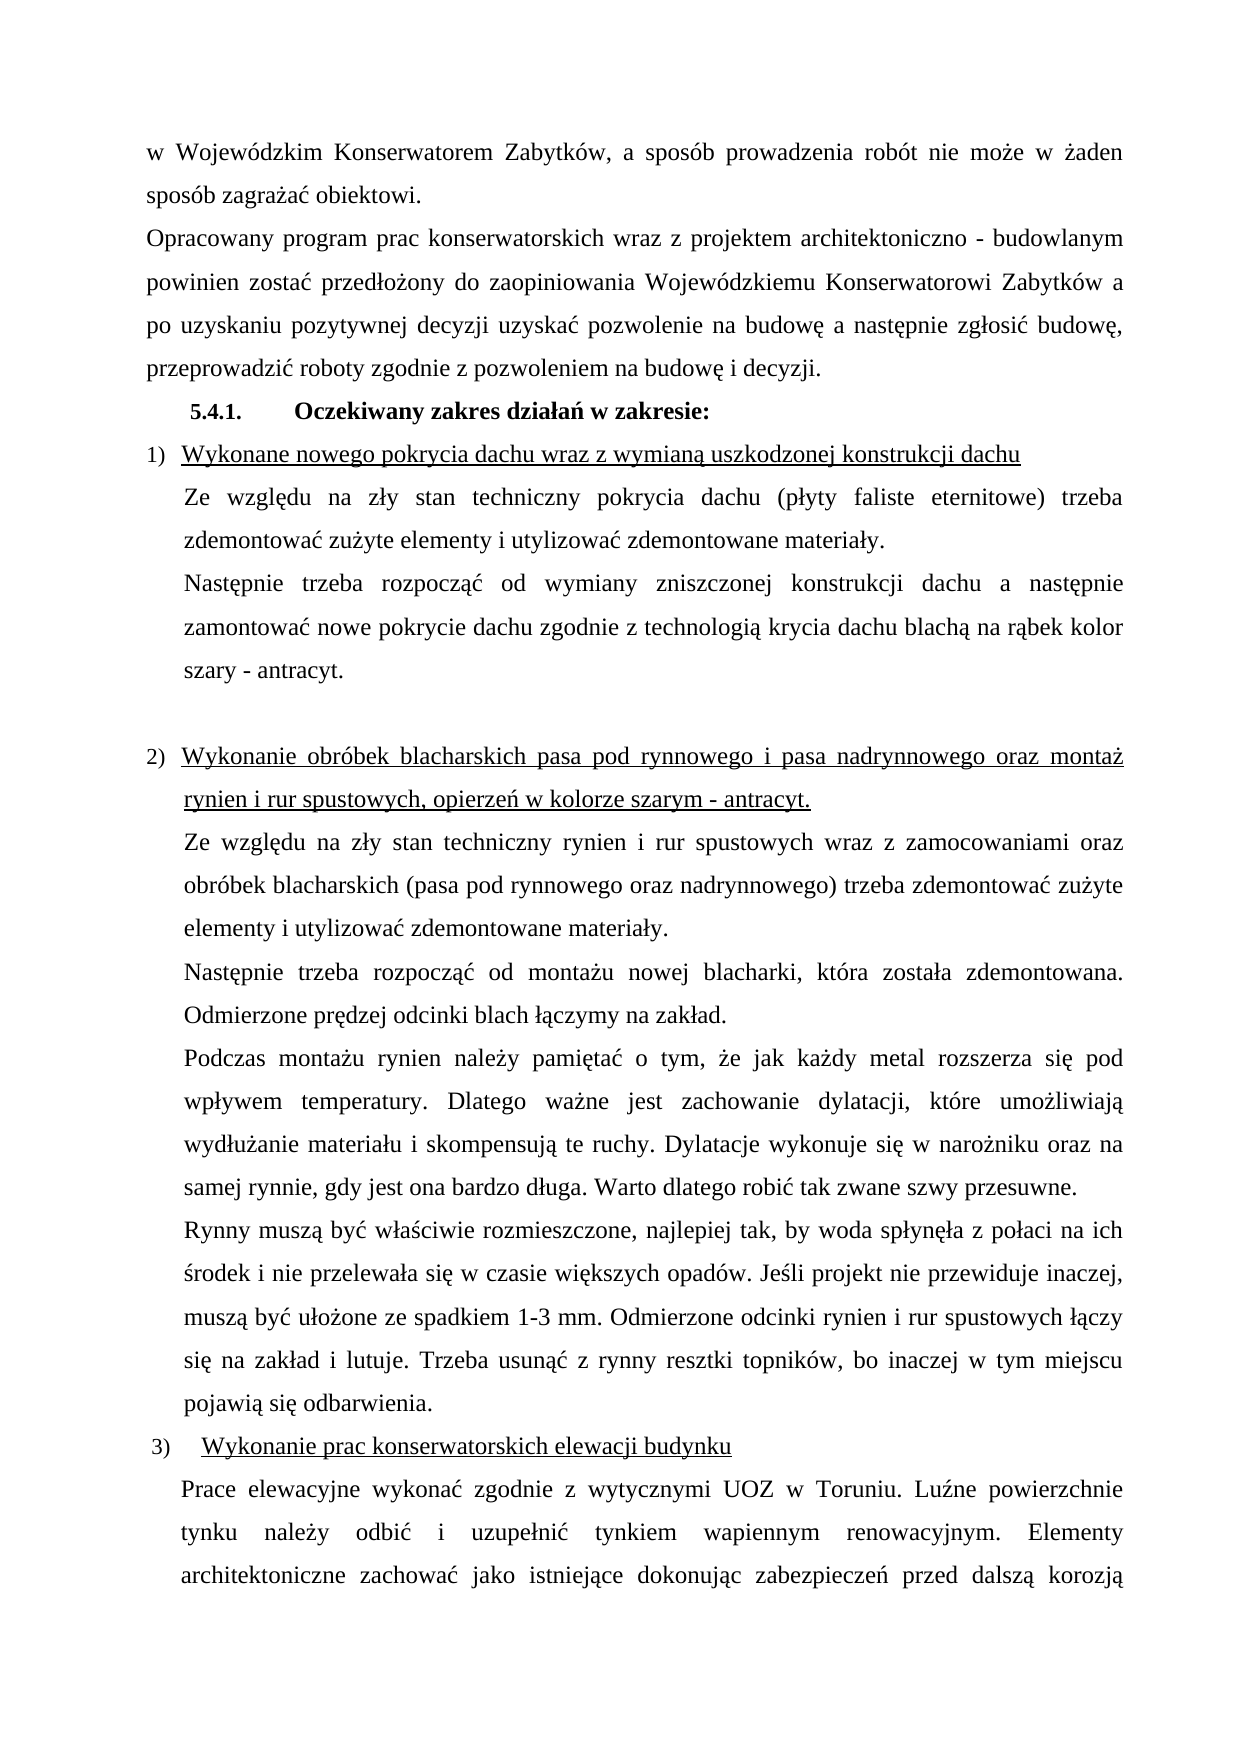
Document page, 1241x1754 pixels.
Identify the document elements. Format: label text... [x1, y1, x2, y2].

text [146, 137, 1124, 209]
list Oczekiwany zakres działań w zakresie: [127, 396, 1124, 425]
text Następnie trzeba rozpocząć od montażu nowej blacharki, która została zdemontowana. Odmierzone prędzej odcinki blach łączymy na zakład. [184, 957, 1124, 1028]
text Rynny muszą być właściwie rozmieszczone, najlepiej tak, by woda spłynęła z połaci na ich środek i nie przelewała się w czasie większych opadów. Jeśli projekt nie przewiduje inaczej, muszą być ułożone ze spadkiem 1-3 mm. Odmierzone odcinki rynien i rur spustowych łączy się na zakład i lutuje. Trzeba usunąć z rynny resztki topników, bo inaczej w tym miejscu pojawią się odbarwienia. [184, 1215, 1124, 1417]
list Wykonanie prac konserwatorskich elewacji budynku [151, 1431, 1124, 1460]
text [181, 1474, 1124, 1589]
text Podczas montażu rynien należy pamiętać o tym, że jak każdy metal rozszerza się pod wpływem temperatury. Dlatego ważne jest zachowanie dylatacji, które umożliwiają wydłużanie materiału i skompensują te ruchy. Dylatacje wykonuje się w narożniku oraz na samej rynnie, gdy jest ona bardzo długa. Warto dlatego robić tak zwane szwy przesuwne. [184, 1043, 1124, 1201]
text Ze względu na zły stan techniczny rynien i rur spustowych wraz z zamocowaniami oraz obróbek blacharskich (pasa pod rynnowego oraz nadrynnowego) trzeba zdemontować zużyte elementy i utylizować zdemontowane materiały. [184, 827, 1124, 942]
text Ze względu na zły stan techniczny pokrycia dachu (płyty faliste eternitowe) trzeba zdemontować zużyte elementy i utylizować zdemontowane materiały. [184, 482, 1124, 554]
list Wykonane nowego pokrycia dachu wraz z wymianą uszkodzonej konstrukcji dachu [146, 439, 1124, 468]
list Wykonanie obróbek blacharskich pasa pod rynnowego i pasa nadrynnowego oraz montaż rynien i rur spustowych, opierzeń w kolorze szarym - antracyt. [146, 741, 1124, 813]
text Opracowany program prac konserwatorskich wraz z projektem architektoniczno - budowlanym powinien zostać przedłożony do zaopiniowania Wojewódzkiemu Konserwatorowi Zabytków a po uzyskaniu pozytywnej decyzji uzyskać pozwolenie na budowę a następnie zgłosić budowę, przeprowadzić roboty zgodnie z pozwoleniem na budowę i decyzji. [146, 223, 1124, 382]
text Następnie trzeba rozpocząć od wymiany zniszczonej konstrukcji dachu a następnie zamontować nowe pokrycie dachu zgodnie z technologią krycia dachu blachą na rąbek kolor szary - antracyt. [184, 568, 1124, 683]
